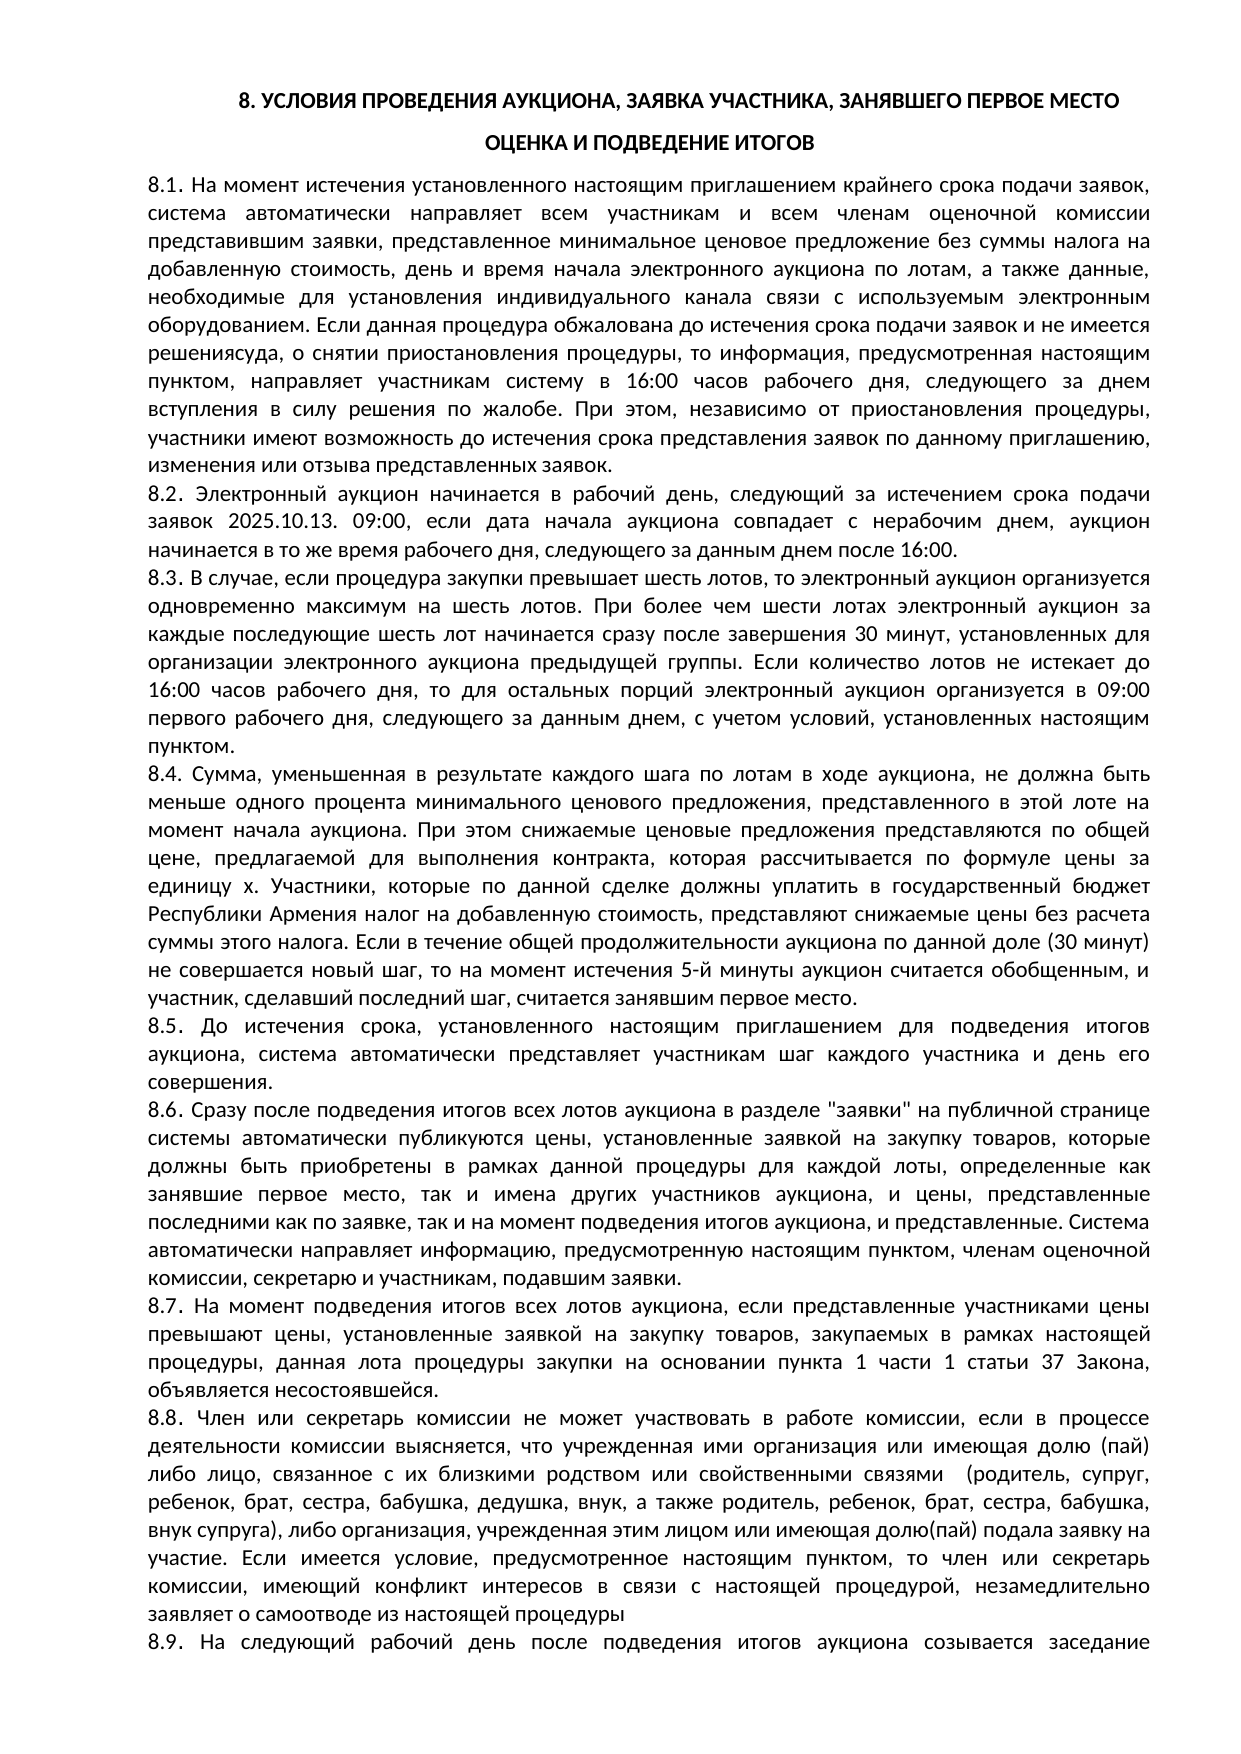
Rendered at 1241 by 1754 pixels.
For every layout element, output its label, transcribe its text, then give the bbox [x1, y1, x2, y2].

text 8.6․ Сразу после подведения итогов всех лотов аукциона в разделе "заявки" на публичной странице системы автоматически публикуются цены, установленные заявкой на закупку товаров, которые должны быть приобретены в рамках данной процедуры для каждой лоты, определенные как занявшие первое место, так и имена других участников аукциона, и цены, представленные последними как по заявке, так и на момент подведения итогов аукциона, и представленные. Система автоматически направляет информацию, предусмотренную настоящим пунктом, членам оценочной комиссии, секретарю и участникам, подавшим заявки. [148, 1095, 1152, 1291]
text 8.8․ Член или секретарь комиссии не может участвовать в работе комиссии, если в процессе деятельности комиссии выясняется, что учрежденная ими организация или имеющая долю (пай) либо лицо, связанное с их близкими родством или свойственными связями (родитель, супруг, ребенок, брат, сестра, бабушка, дедушка, внук, а также родитель, ребенок, брат, сестра, бабушка, внук супруга), либо организация, учрежденная этим лицом или имеющая долю(пай) подала заявку на участие. Если имеется условие, предусмотренное настоящим пунктом, то член или секретарь комиссии, имеющий конфликт интересов в связи с настоящей процедурой, незамедлительно заявляет о самоотводе из настоящей процедуры [148, 1403, 1152, 1627]
text 8.4. Сумма, уменьшенная в результате каждого шага по лотам в ходе аукциона, не должна быть меньше одного процента минимального ценового предложения, представленного в этой лоте на момент начала аукциона. При этом снижаемые ценовые предложения представляются по общей цене, предлагаемой для выполнения контракта, которая рассчитывается по формуле цены за единицу x. Участники, которые по данной сделке должны уплатить в государственный бюджет Республики Армения налог на добавленную стоимость, представляют снижаемые цены без расчета суммы этого налога. Если в течение общей продолжительности аукциона по данной доле (30 минут) не совершается новый шаг, то на момент истечения 5-й минуты аукцион считается обобщенным, и участник, сделавший последний шаг, считается занявшим первое место. [148, 759, 1152, 1011]
text 8. УСЛОВИЯ ПРОВЕДЕНИЯ АУКЦИОНА, ЗАЯВКА УЧАСТНИКА, ЗАНЯВШЕГО ПЕРВОЕ МЕСТО ОЦЕНКА И ПОДВЕДЕНИЕ ИТОГОВ [148, 86, 1152, 156]
text 8.3․ В случае, если процедура закупки превышает шесть лотов, то электронный аукцион организуется одновременно максимум на шесть лотов. При более чем шести лотах электронный аукцион за каждые последующие шесть лот начинается сразу после завершения 30 минут, установленных для организации электронного аукциона предыдущей группы. Если количество лотов не истекает до 16:00 часов рабочего дня, то для остальных порций электронный аукцион организуется в 09:00 первого рабочего дня, следующего за данным днем, с учетом условий, установленных настоящим пунктом. [148, 563, 1152, 759]
text 8.1․ На момент истечения установленного настоящим приглашением крайнего срока подачи заявок, система автоматически направляет всем участникам и всем членам оценочной комиссии представившим заявки, представленное минимальное ценовое предложение без суммы налога на добавленную стоимость, день и время начала электронного аукциона по лотам, а также данные, необходимые для установления индивидуального канала связи с используемым электронным оборудованием. Если данная процедура обжалована до истечения срока подачи заявок и не имеется решениясуда, о снятии приостановления процедуры, то информация, предусмотренная настоящим пунктом, направляет участникам систему в 16:00 часов рабочего дня, следующего за днем вступления в силу решения по жалобе. При этом, независимо от приостановления процедуры, участники имеют возможность до истечения срока представления заявок по данному приглашению, изменения или отзыва представленных заявок. [148, 170, 1152, 479]
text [148, 1627, 1152, 1656]
text 8.7․ На момент подведения итогов всех лотов аукциона, если представленные участниками цены превышают цены, установленные заявкой на закупку товаров, закупаемых в рамках настоящей процедуры, данная лота процедуры закупки на основании пункта 1 части 1 статьи 37 Закона, объявляется несостоявшейся. [148, 1291, 1152, 1403]
text 8.5․ До истечения срока, установленного настоящим приглашением для подведения итогов аукциона, система автоматически представляет участникам шаг каждого участника и день его совершения. [148, 1011, 1152, 1095]
text 8.2․ Электронный аукцион начинается в рабочий день, следующий за истечением срока подачи заявок 2025.10.13. 09:00 , если дата начала аукциона совпадает с нерабочим днем, аукцион начинается в то же время рабочего дня, следующего за данным днем после 16:00. [148, 479, 1152, 563]
